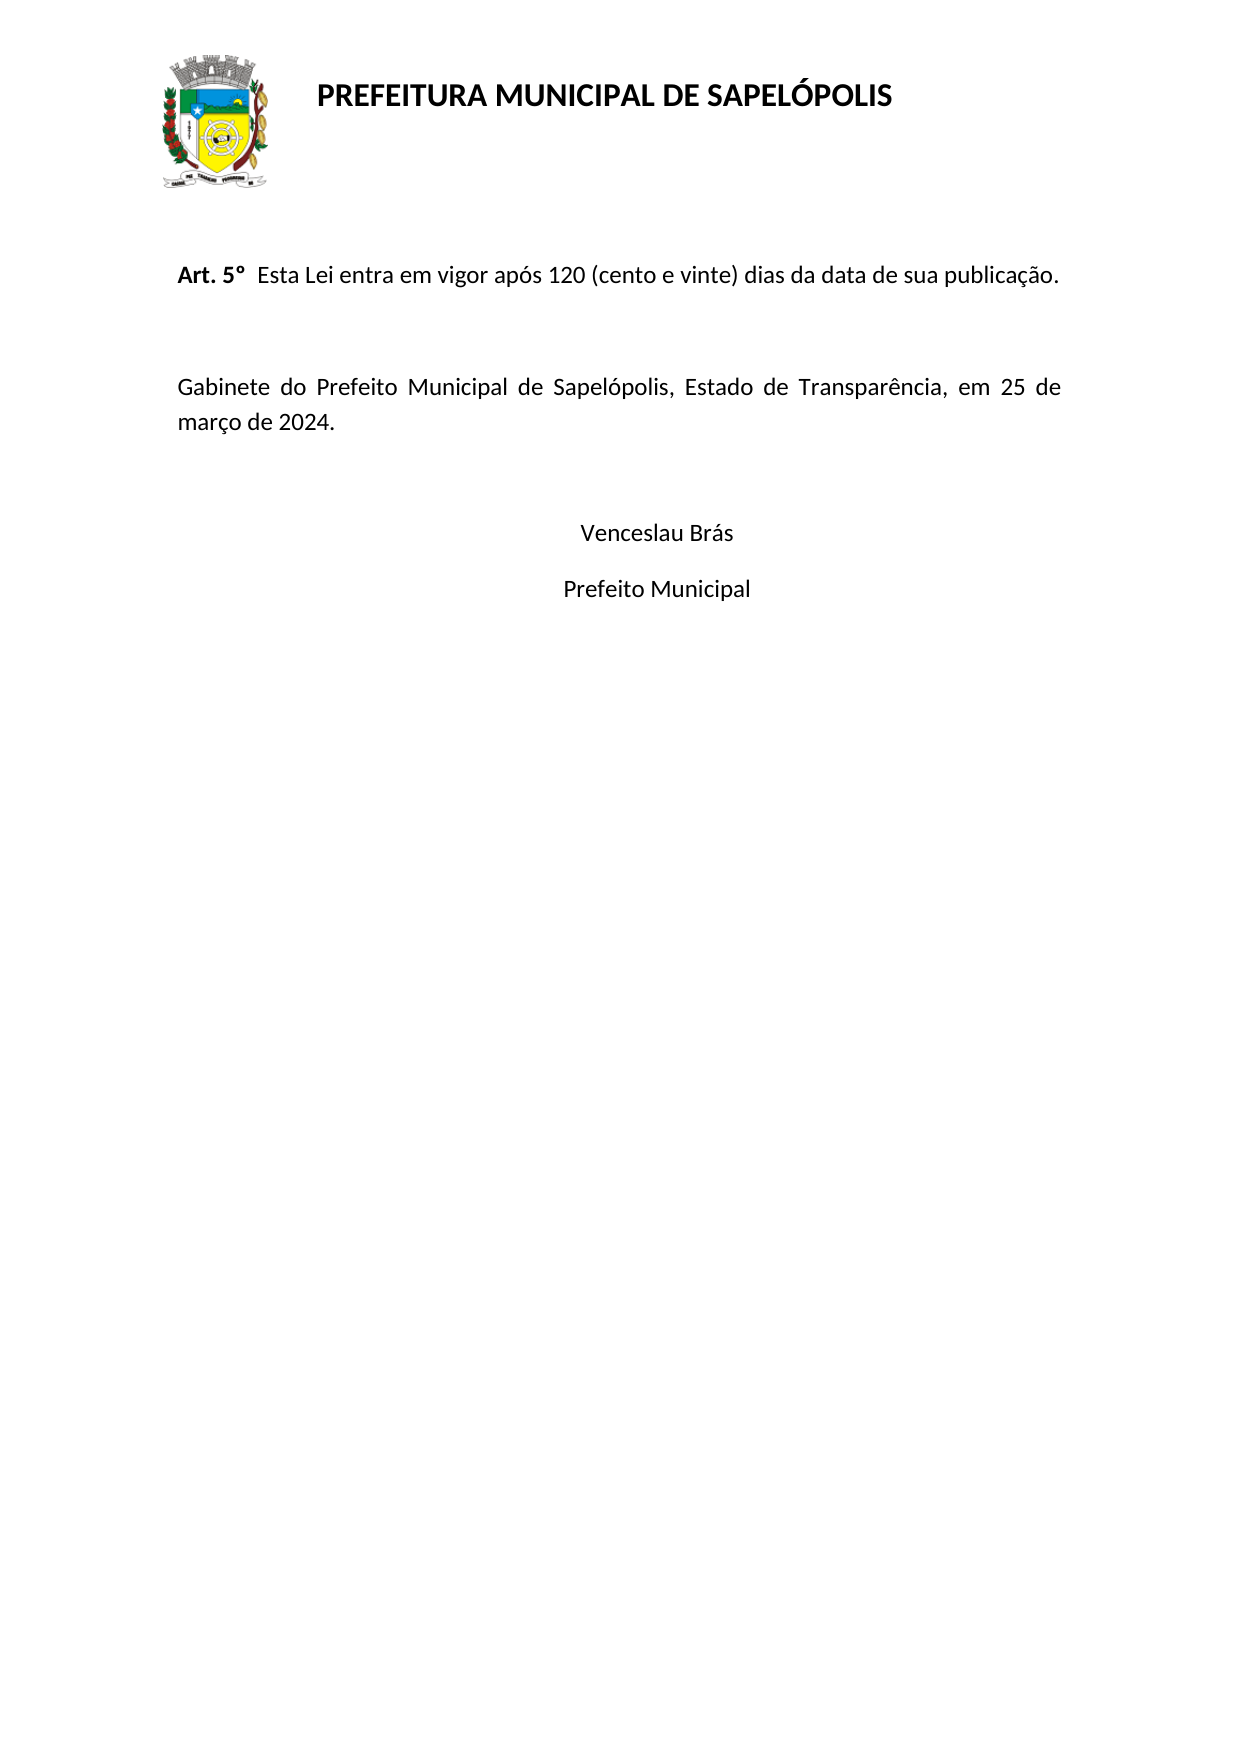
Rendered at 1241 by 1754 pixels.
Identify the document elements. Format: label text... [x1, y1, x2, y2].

text Gabinete do Prefeito Municipal de Sapelópolis, Estado de Transparência, em 25 de março de 2024. [177, 371, 1063, 436]
text Art. 5º Esta Lei entra em vigor após 120 (cento e vinte) dias da data de sua publicação. [177, 259, 1063, 290]
text Venceslau Brás [251, 518, 1063, 548]
picture [162, 55, 269, 188]
text Prefeito Municipal [251, 573, 1063, 604]
